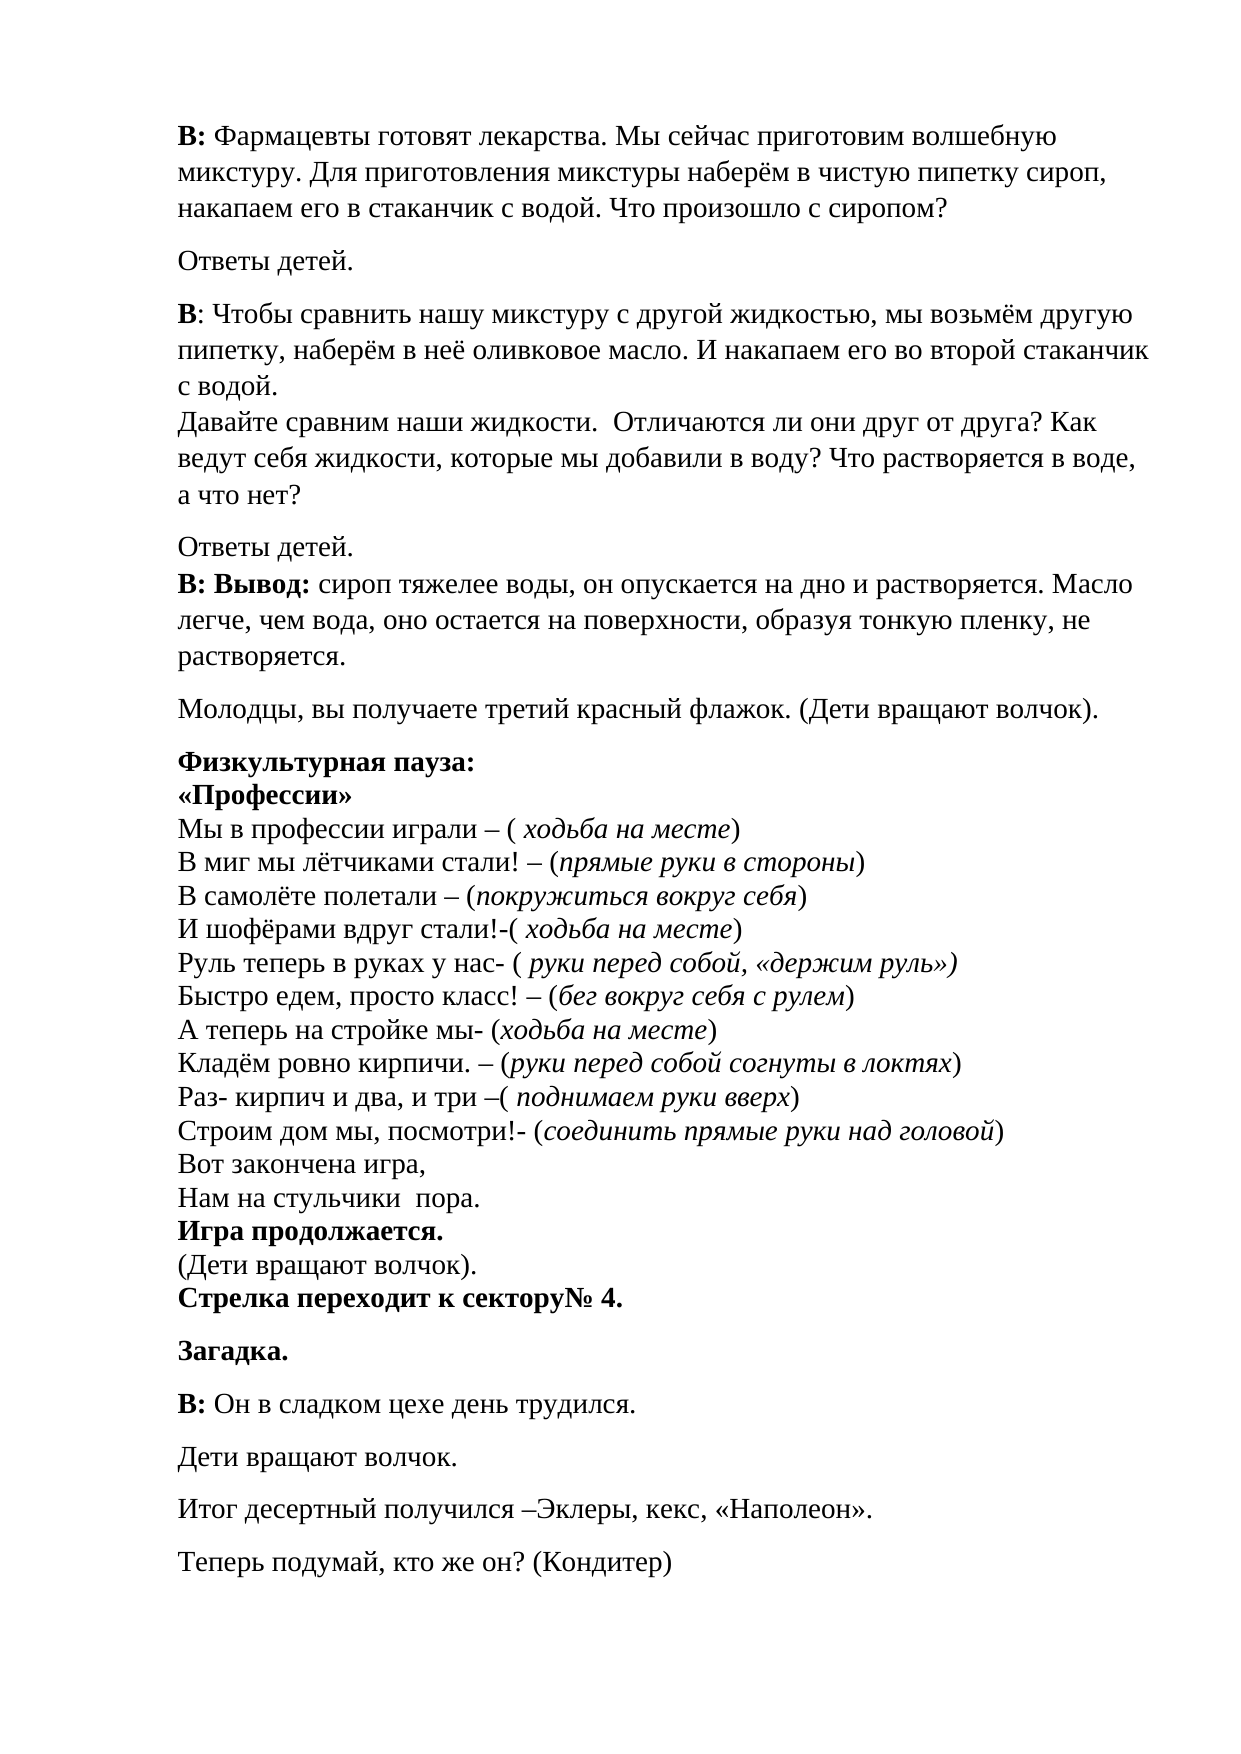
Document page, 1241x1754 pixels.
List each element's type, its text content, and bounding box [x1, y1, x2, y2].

text «Профессии» Мы в профессии играли – ( ходьба на месте) В миг мы лётчиками стали! – (прямые руки в стороны) В самолёте полетали – (покружиться вокруг себя) И шофёрами вдруг стали!-( ходьба на месте) Руль теперь в руках у нас- ( руки перед собой, «держим руль») Быстро едем, просто класс! – (бег вокруг себя с рулем) А теперь на стройке мы- (ходьба на месте) Кладём ровно кирпичи. – (руки перед собой согнуты в локтях) Раз- кирпич и два, и три –( поднимаем руки вверх) Строим дом мы, посмотри!- (соединить прямые руки над головой) Вот закончена игра, Нам на стульчики пора. [177, 777, 1152, 1213]
text Ответы детей. [177, 243, 1152, 277]
text Теперь подумай, кто же он? (Кондитер) [177, 1544, 1152, 1578]
text Стрелка переходит к сектору№ 4. [177, 1280, 1152, 1314]
text В: Фармацевты готовят лекарства. Мы сейчас приготовим волшебную микстуру. Для приготовления микстуры наберём в чистую пипетку сироп, накапаем его в стаканчик с водой. Что произошло с сиропом? [177, 118, 1152, 224]
text Молодцы, вы получаете третий красный флажок. (Дети вращают волчок). [177, 691, 1152, 724]
text Загадка. [177, 1333, 1152, 1367]
text Дети вращают волчок. [177, 1439, 1152, 1472]
text Физкультурная пауза: [177, 744, 1152, 777]
text Игра продолжается. [177, 1213, 1152, 1247]
text В: Чтобы сравнить нашу микстуру с другой жидкостью, мы возьмём другую пипетку, наберём в неё оливковое масло. И накапаем его во второй стаканчик с водой. Давайте сравним наши жидкости. Отличаются ли они друг от друга? Как ведут себя жидкости, которые мы добавили в воду? Что растворяется в воде, а что нет? [177, 296, 1152, 510]
text В: Он в сладком цехе день трудился. [177, 1386, 1152, 1419]
text Итог десертный получился –Эклеры, кекс, «Наполеон». [177, 1492, 1152, 1525]
text (Дети вращают волчок). [177, 1247, 1152, 1280]
text Ответы детей. В: Вывод: сироп тяжелее воды, он опускается на дно и растворяется. Масло легче, чем вода, оно остается на поверхности, образуя тонкую пленку, не растворяется. [177, 529, 1152, 672]
